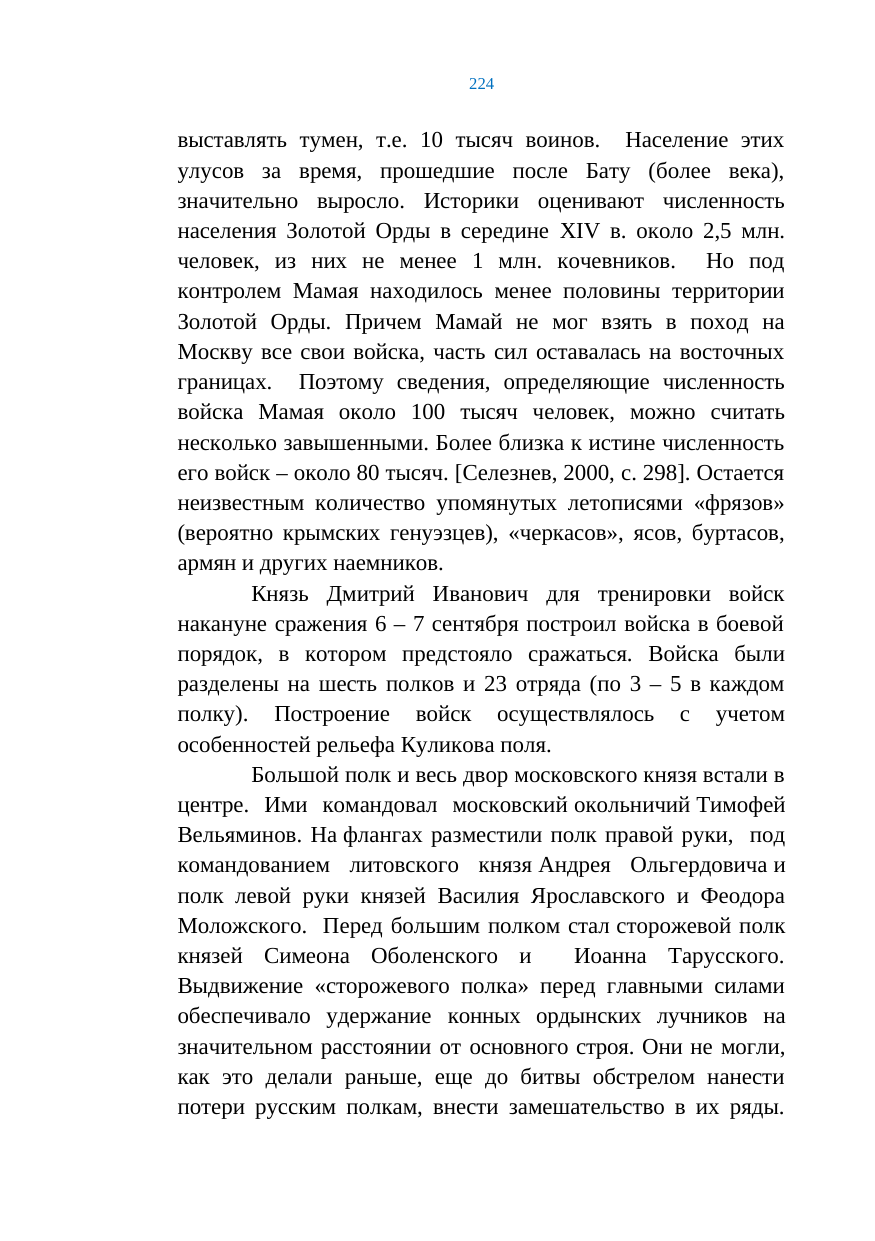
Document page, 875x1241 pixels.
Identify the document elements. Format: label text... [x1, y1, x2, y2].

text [177, 761, 786, 1119]
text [177, 127, 786, 576]
text Князь Дмитрий Иванович для тренировки войск накануне сражения 6 – 7 сентября построил войска в боевой порядок, в котором предстояло сражаться. Войска были разделены на шесть полков и 23 отряда (по 3 – 5 в каждом полку). Построение войск осуществлялось с учетом особенностей рельефа Куликова поля. [177, 580, 786, 757]
